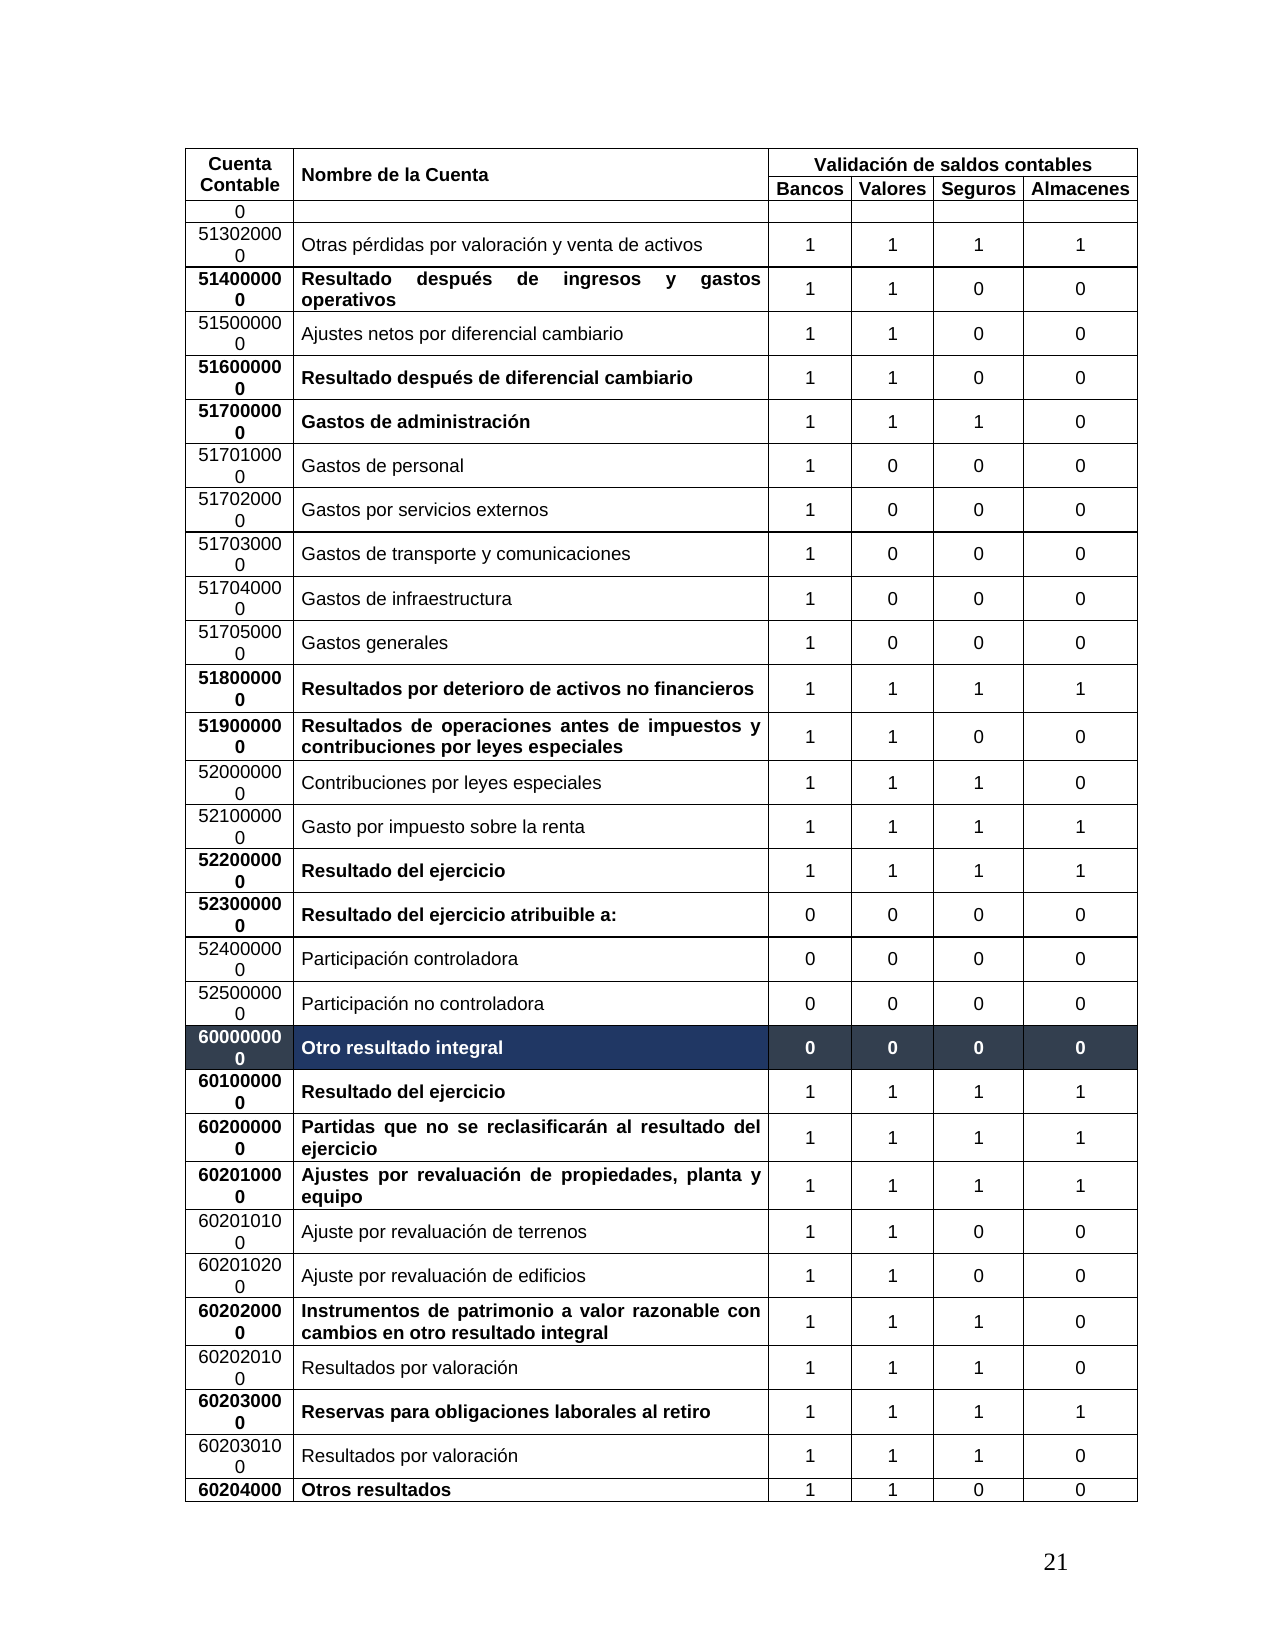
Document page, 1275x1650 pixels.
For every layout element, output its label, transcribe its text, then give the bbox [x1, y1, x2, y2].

table_cell 520000000 [186, 761, 293, 804]
table_cell 1 [852, 1070, 933, 1113]
table_cell 1 [852, 849, 933, 892]
table_cell Resultado del ejercicio [294, 1070, 768, 1113]
table_cell 1 [769, 1435, 851, 1478]
table_cell 1 [1024, 201, 1137, 222]
table_cell 517040000 [186, 577, 293, 620]
table_cell 1 [934, 1070, 1023, 1113]
table_cell 1 [852, 223, 933, 266]
table_cell 602020000 [186, 1298, 293, 1345]
table_cell 1 [934, 223, 1023, 266]
table_cell 1 [852, 761, 933, 804]
table_cell 0 [1024, 268, 1137, 311]
table_cell 517030000 [186, 533, 293, 576]
table_cell 0 [934, 577, 1023, 620]
table_cell 514000000 [186, 268, 293, 311]
table_cell 0 [934, 1479, 1023, 1501]
table_cell 0 [1024, 761, 1137, 804]
table_cell 1 [852, 356, 933, 399]
table_cell 1 [769, 356, 851, 399]
table_cell 0 [1024, 1479, 1137, 1501]
table_cell 602000000 [186, 1114, 293, 1161]
table_cell 1 [769, 1254, 851, 1297]
table_cell 1 [934, 665, 1023, 712]
table_cell 1 [769, 1114, 851, 1161]
table_cell 0 [1024, 1435, 1137, 1478]
table_cell 516000000 [186, 356, 293, 399]
table_cell 0 [934, 356, 1023, 399]
table_cell Resultados por deterioro de activos no financieros [294, 665, 768, 712]
table_cell 1 [769, 268, 851, 311]
table_cell 1 [769, 1162, 851, 1209]
table_cell 0 [769, 893, 851, 936]
table_cell Resultado del ejercicio atribuible a: [294, 893, 768, 936]
table_cell 522000000 [186, 849, 293, 892]
table_cell 1 [769, 1346, 851, 1389]
table_cell 517050000 [186, 621, 293, 664]
table_cell Gastos de administración [294, 400, 768, 443]
table_cell 0 [1024, 312, 1137, 355]
table_cell 602040000 [186, 1479, 293, 1501]
table_cell 1 [852, 1298, 933, 1345]
table_cell 1 [934, 761, 1023, 804]
table_cell 0 [934, 938, 1023, 981]
table_cell 1 [934, 849, 1023, 892]
table_cell 1 [769, 1479, 851, 1501]
table_cell 517020000 [186, 488, 293, 531]
table_cell 0 [852, 1026, 933, 1069]
table_cell 1 [769, 577, 851, 620]
table_cell 0 [852, 621, 933, 664]
table_cell 0 [852, 938, 933, 981]
table_cell 0 [852, 982, 933, 1025]
table_cell Gastos de infraestructura [294, 577, 768, 620]
table_cell 1 [852, 1479, 933, 1501]
table_cell 0 [852, 533, 933, 576]
table_cell 0 [1024, 356, 1137, 399]
table_cell 0 [934, 621, 1023, 664]
table_cell 0 [769, 982, 851, 1025]
table_cell Seguros [934, 177, 1023, 199]
table_cell 1 [1024, 1390, 1137, 1433]
table_cell Ajuste por revaluación de edificios [294, 1254, 768, 1297]
table_cell 1 [934, 1298, 1023, 1345]
table_cell 0 [934, 1210, 1023, 1253]
table_cell Otro resultado integral [294, 1026, 768, 1069]
table_cell 517010000 [186, 444, 293, 487]
table_cell Almacenes [1024, 177, 1137, 199]
table_cell 1 [852, 1254, 933, 1297]
table_cell 0 [934, 893, 1023, 936]
table_cell 1 [769, 533, 851, 576]
table_cell Resultados de operaciones antes de impuestos y contribuciones por leyes especiales [294, 713, 768, 760]
table_cell 1 [852, 1210, 933, 1253]
table_cell 1 [852, 201, 933, 222]
table_cell 1 [852, 312, 933, 355]
table_cell 0 [1024, 1210, 1137, 1253]
table_cell Gasto por impuesto sobre la renta [294, 805, 768, 848]
table_cell 602010200 [186, 1254, 293, 1297]
table_cell 1 [852, 268, 933, 311]
table_cell 1 [769, 201, 851, 222]
table_cell 602010100 [186, 1210, 293, 1253]
table_cell 517000000 [186, 400, 293, 443]
table_cell 521000000 [186, 805, 293, 848]
table_cell 1 [852, 1346, 933, 1389]
table_cell 0 [934, 312, 1023, 355]
table_header Nombre de la Cuenta [294, 149, 768, 199]
table_cell 1 [769, 488, 851, 531]
table_cell 1 [934, 1162, 1023, 1209]
table_cell 524000000 [186, 938, 293, 981]
table_cell 0 [934, 488, 1023, 531]
table_cell 0 [769, 1026, 851, 1069]
table_cell 1 [852, 1390, 933, 1433]
table_cell Otras pérdidas por valoración y venta de activos [294, 223, 768, 266]
table_cell Instrumentos de patrimonio a valor razonable con cambios en otro resultado integral [294, 1298, 768, 1345]
table_cell 518000000 [186, 665, 293, 712]
table_cell 0 [1024, 982, 1137, 1025]
table_cell 0 [852, 444, 933, 487]
table_cell 600000000 [186, 1026, 293, 1069]
table_cell 602020100 [186, 1346, 293, 1389]
table_cell 0 [852, 577, 933, 620]
table_cell 1 [1024, 1162, 1137, 1209]
table_header Validación de saldos contables [769, 149, 1137, 176]
table_cell 1 [769, 312, 851, 355]
table_cell 1 [934, 1390, 1023, 1433]
table_cell 1 [769, 621, 851, 664]
table_cell 1 [934, 805, 1023, 848]
table_cell 1 [934, 400, 1023, 443]
table_cell 1 [769, 761, 851, 804]
table_cell 0 [1024, 1026, 1137, 1069]
table_cell 1 [769, 1298, 851, 1345]
table_cell 1 [769, 223, 851, 266]
table_cell Otros resultados [294, 1479, 768, 1501]
table_cell 1 [852, 713, 933, 760]
table_cell 0 [1024, 577, 1137, 620]
table_cell Ajuste por revaluación de terrenos [294, 1210, 768, 1253]
table_cell 1 [852, 1114, 933, 1161]
table_cell 1 [769, 713, 851, 760]
table_cell Resultado del ejercicio [294, 849, 768, 892]
table_cell 1 [852, 1162, 933, 1209]
table_cell 1 [769, 1210, 851, 1253]
table_cell 1 [769, 805, 851, 848]
table_cell 0 [852, 488, 933, 531]
table_cell Valores [852, 177, 933, 199]
table_cell 0 [1024, 893, 1137, 936]
table_cell 0 [934, 713, 1023, 760]
table_cell 1 [1024, 1114, 1137, 1161]
table_cell 1 [1024, 665, 1137, 712]
table_cell 0 [934, 533, 1023, 576]
table_cell 0 [1024, 621, 1137, 664]
table_cell Reservas para obligaciones laborales al retiro [294, 1390, 768, 1433]
table_cell 1 [1024, 223, 1137, 266]
table_cell 0 [1024, 444, 1137, 487]
table_cell 0 [1024, 1254, 1137, 1297]
table_cell Participación no controladora [294, 982, 768, 1025]
table_cell 525000000 [186, 982, 293, 1025]
table_cell Gastos generales [294, 621, 768, 664]
table_cell Resultado después de diferencial cambiario [294, 356, 768, 399]
table_cell Partidas que no se reclasificarán al resultado del ejercicio [294, 1114, 768, 1161]
table_cell Gastos de personal [294, 444, 768, 487]
table_cell 0 [1024, 533, 1137, 576]
table_cell 602010000 [186, 1162, 293, 1209]
table_cell Gastos de transporte y comunicaciones [294, 533, 768, 576]
table_cell Contribuciones por leyes especiales [294, 761, 768, 804]
table_cell Gastos por servicios externos [294, 488, 768, 531]
table_cell 1 [852, 1435, 933, 1478]
table_cell 1 [1024, 805, 1137, 848]
table_cell Bancos [769, 177, 851, 199]
table_cell 0 [1024, 713, 1137, 760]
table_cell 1 [852, 400, 933, 443]
table_cell 513010000 [186, 201, 293, 222]
table_cell 1 [934, 1114, 1023, 1161]
table_cell 0 [934, 1254, 1023, 1297]
table_cell 523000000 [186, 893, 293, 936]
table_cell 519000000 [186, 713, 293, 760]
table_header Cuenta Contable [186, 149, 293, 199]
table_cell 602030100 [186, 1435, 293, 1478]
table_cell Resultados por valoración [294, 1346, 768, 1389]
table_cell 1 [769, 444, 851, 487]
table_cell 0 [1024, 938, 1137, 981]
table_cell 1 [1024, 849, 1137, 892]
table_cell Resultados por valoración [294, 1435, 768, 1478]
table_cell 0 [934, 1026, 1023, 1069]
table_cell 513020000 [186, 223, 293, 266]
table_cell 0 [1024, 1346, 1137, 1389]
table_cell 1 [769, 849, 851, 892]
table_cell 1 [852, 805, 933, 848]
table_cell 1 [769, 1390, 851, 1433]
table_cell 1 [852, 665, 933, 712]
table_cell 0 [934, 982, 1023, 1025]
table_cell 1 [934, 1346, 1023, 1389]
table_cell 0 [1024, 1298, 1137, 1345]
table_cell 0 [934, 444, 1023, 487]
table_cell 1 [934, 1435, 1023, 1478]
table_cell 1 [934, 201, 1023, 222]
table_cell 0 [1024, 488, 1137, 531]
table_cell 1 [769, 400, 851, 443]
table_cell 0 [852, 893, 933, 936]
table_cell Ajustes por revaluación de propiedades, planta y equipo [294, 1162, 768, 1209]
table_cell 0 [769, 938, 851, 981]
table_cell Pérdida por venta de inversiones [294, 201, 768, 222]
table_cell 515000000 [186, 312, 293, 355]
table_cell Ajustes netos por diferencial cambiario [294, 312, 768, 355]
table_cell Resultado después de ingresos y gastos operativos [294, 268, 768, 311]
table_cell Participación controladora [294, 938, 768, 981]
table_cell 0 [1024, 400, 1137, 443]
table_cell 1 [1024, 1070, 1137, 1113]
table_cell 1 [769, 665, 851, 712]
table_cell 602030000 [186, 1390, 293, 1433]
table_cell 1 [769, 1070, 851, 1113]
table_cell 601000000 [186, 1070, 293, 1113]
table_cell 0 [934, 268, 1023, 311]
